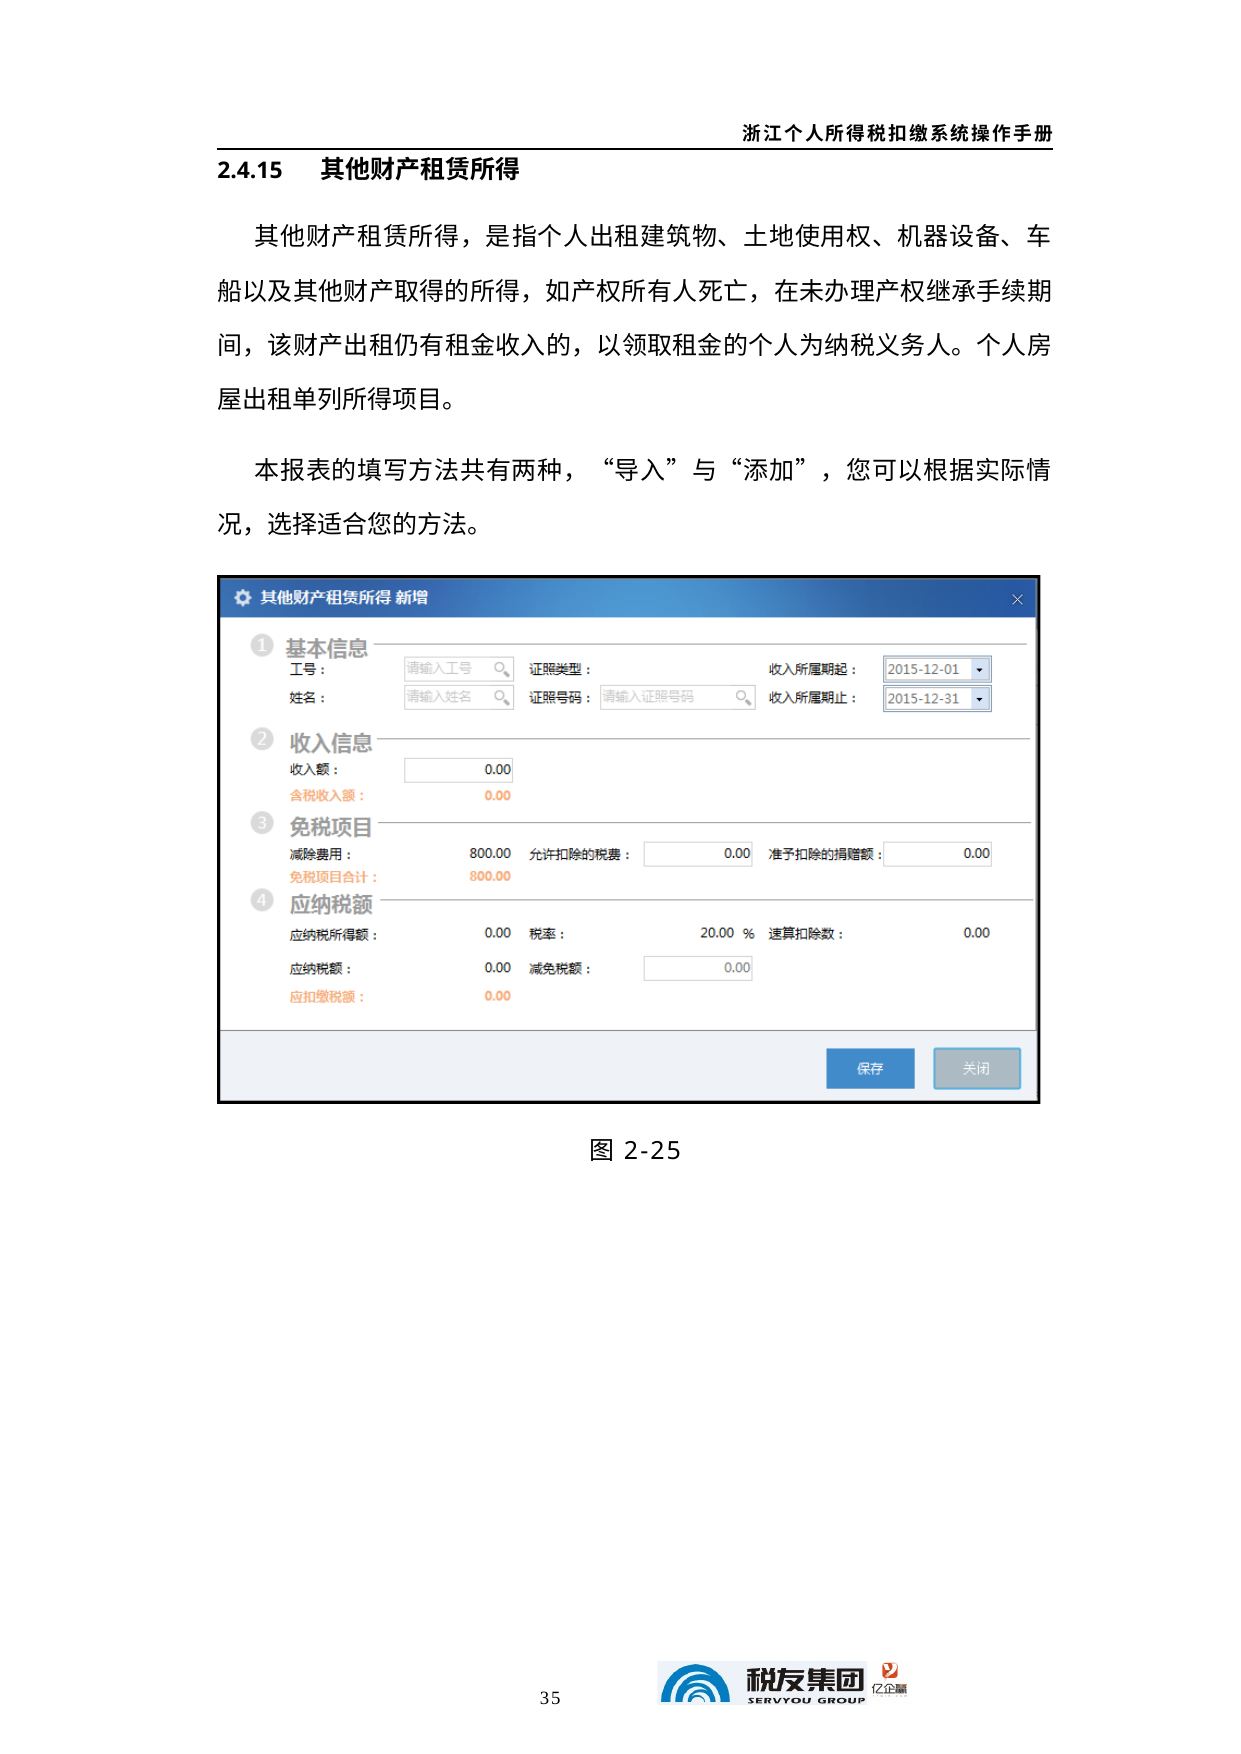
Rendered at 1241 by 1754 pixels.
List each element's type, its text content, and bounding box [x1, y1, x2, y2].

subtitle 其他财产租赁所得 [217, 150, 1053, 186]
text 本报表的填写方法共有两种，“导入”与“添加”，您可以根据实际情况，选择适合您的方法。 [217, 451, 1053, 541]
text 其他财产租赁所得，是指个人出租建筑物、土地使用权、机器设备、车船以及其他财产取得的所得，如产权所有人死亡，在未办理产权继承手续期间，该财产出租仍有租金收入的，以领取租金的个人为纳税义务人。个人房屋出租单列所得项目。 [217, 217, 1053, 416]
picture [217, 575, 1041, 1104]
picture [657, 1661, 914, 1705]
